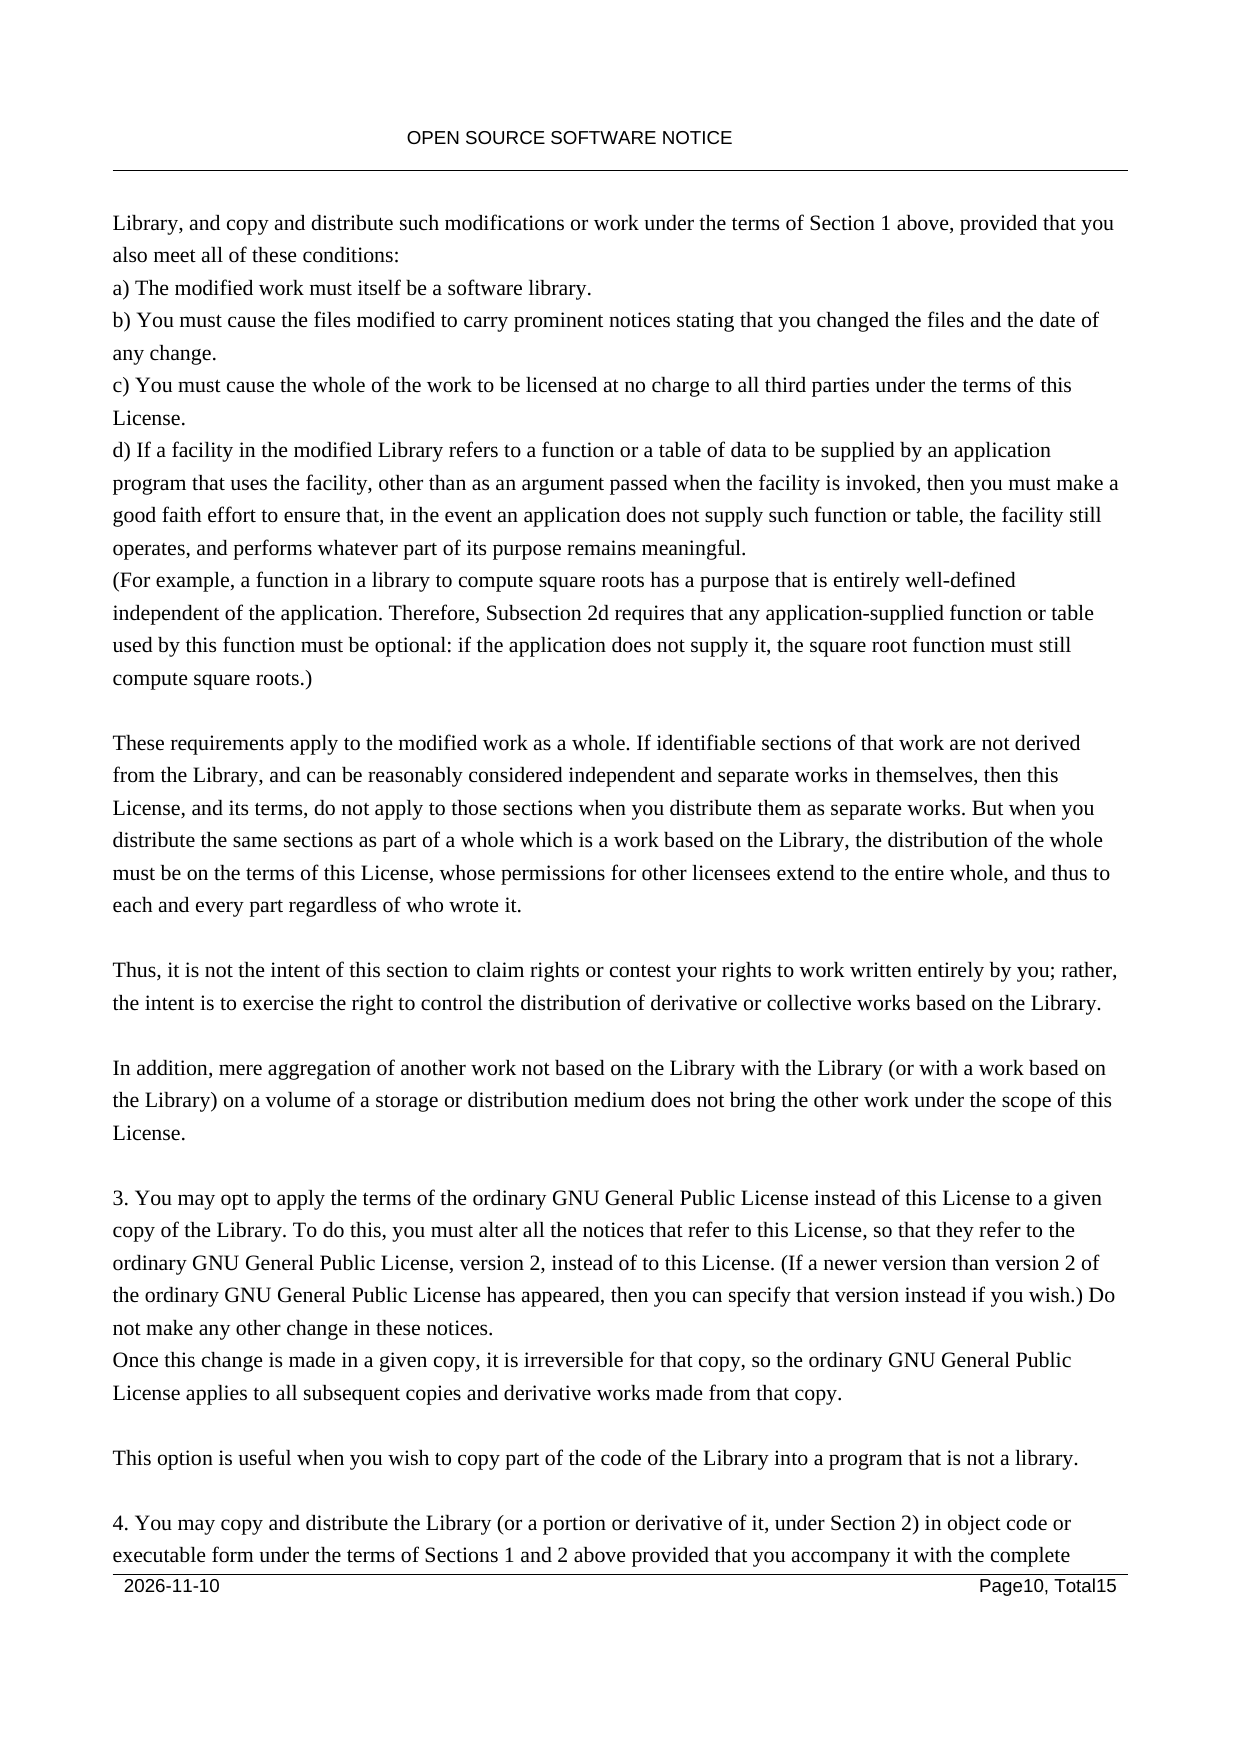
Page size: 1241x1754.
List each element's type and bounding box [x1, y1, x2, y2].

text [112, 206, 1128, 1571]
